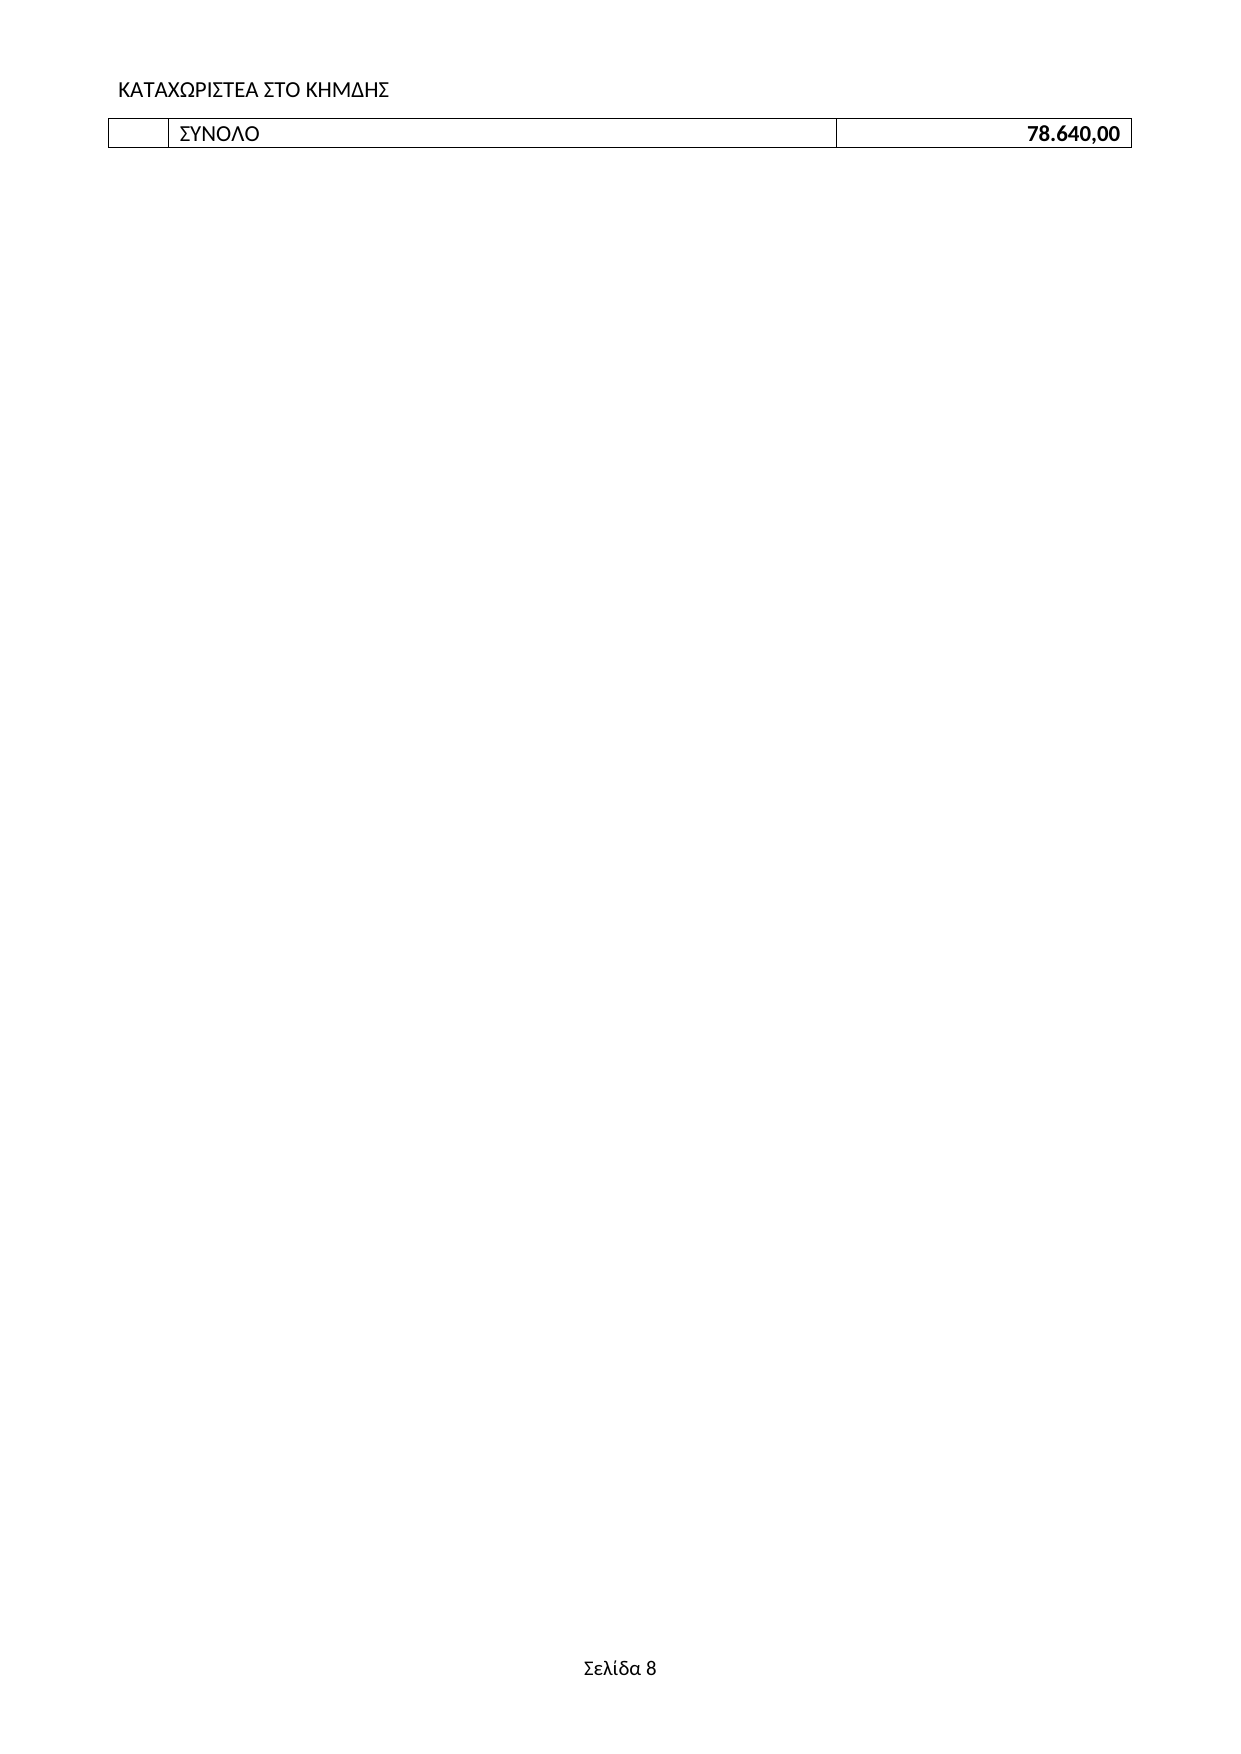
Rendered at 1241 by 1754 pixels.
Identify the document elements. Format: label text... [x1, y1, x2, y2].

table_cell ΣΥΝΟΛΟ [169, 119, 836, 147]
table_cell 78.640,00 [837, 119, 1131, 147]
table_cell [109, 119, 168, 147]
